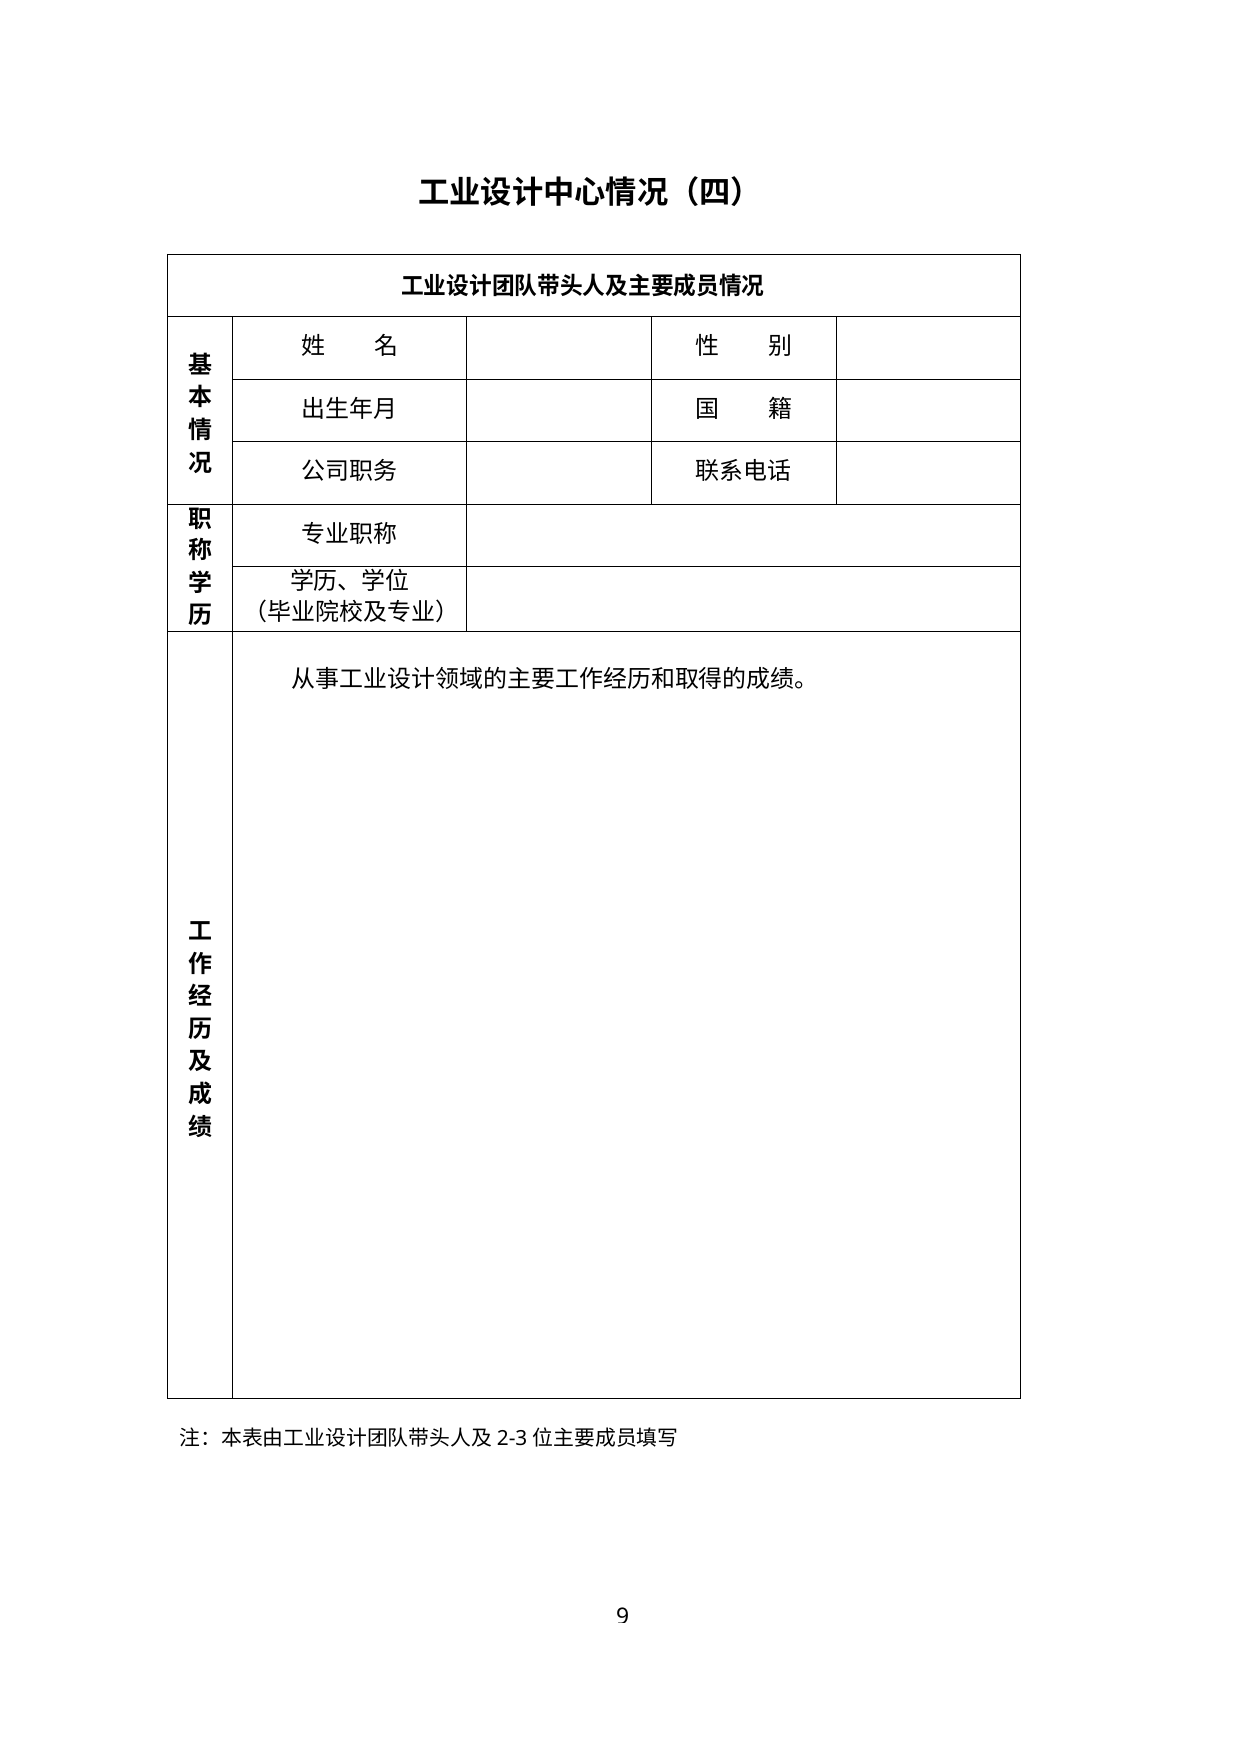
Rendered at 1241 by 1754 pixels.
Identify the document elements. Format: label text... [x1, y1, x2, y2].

table_cell 名 [350, 317, 466, 379]
table_cell [837, 442, 1020, 504]
table_cell 别 [744, 317, 836, 379]
table_cell 姓 [233, 317, 349, 379]
table_cell 工作经历及成绩 [168, 632, 232, 1397]
table_cell 公司职务 [233, 442, 466, 504]
table_cell [837, 317, 1020, 379]
table_cell [467, 442, 651, 504]
table_cell [467, 380, 651, 441]
table_cell 基本情况 [168, 317, 232, 504]
table_cell 出生年月 [233, 380, 466, 441]
text 工业设计中心情况（四） [418, 167, 1090, 213]
table_cell 国 [652, 380, 743, 441]
table_cell 职 称学历 [168, 505, 232, 631]
table_cell 联系电话 [652, 442, 836, 504]
table_cell [467, 317, 651, 379]
table_cell [467, 505, 1020, 566]
table_header 工业设计团队带头人及主要成员情况 [168, 255, 1020, 316]
table_cell 籍 [744, 380, 836, 441]
table_cell [467, 567, 1020, 631]
table_cell 性 [652, 317, 743, 379]
table_cell 学历、学位 （毕业院校及专业） [233, 567, 466, 631]
table_cell 从事工业设计领域的主要工作经历和取得的成绩。 [233, 632, 1020, 1397]
table_cell [837, 380, 1020, 441]
table_cell 专业职称 [233, 505, 466, 566]
text 注：本表由工业设计团队带头人及 2-3 位主要成员填写 [179, 1421, 1090, 1452]
